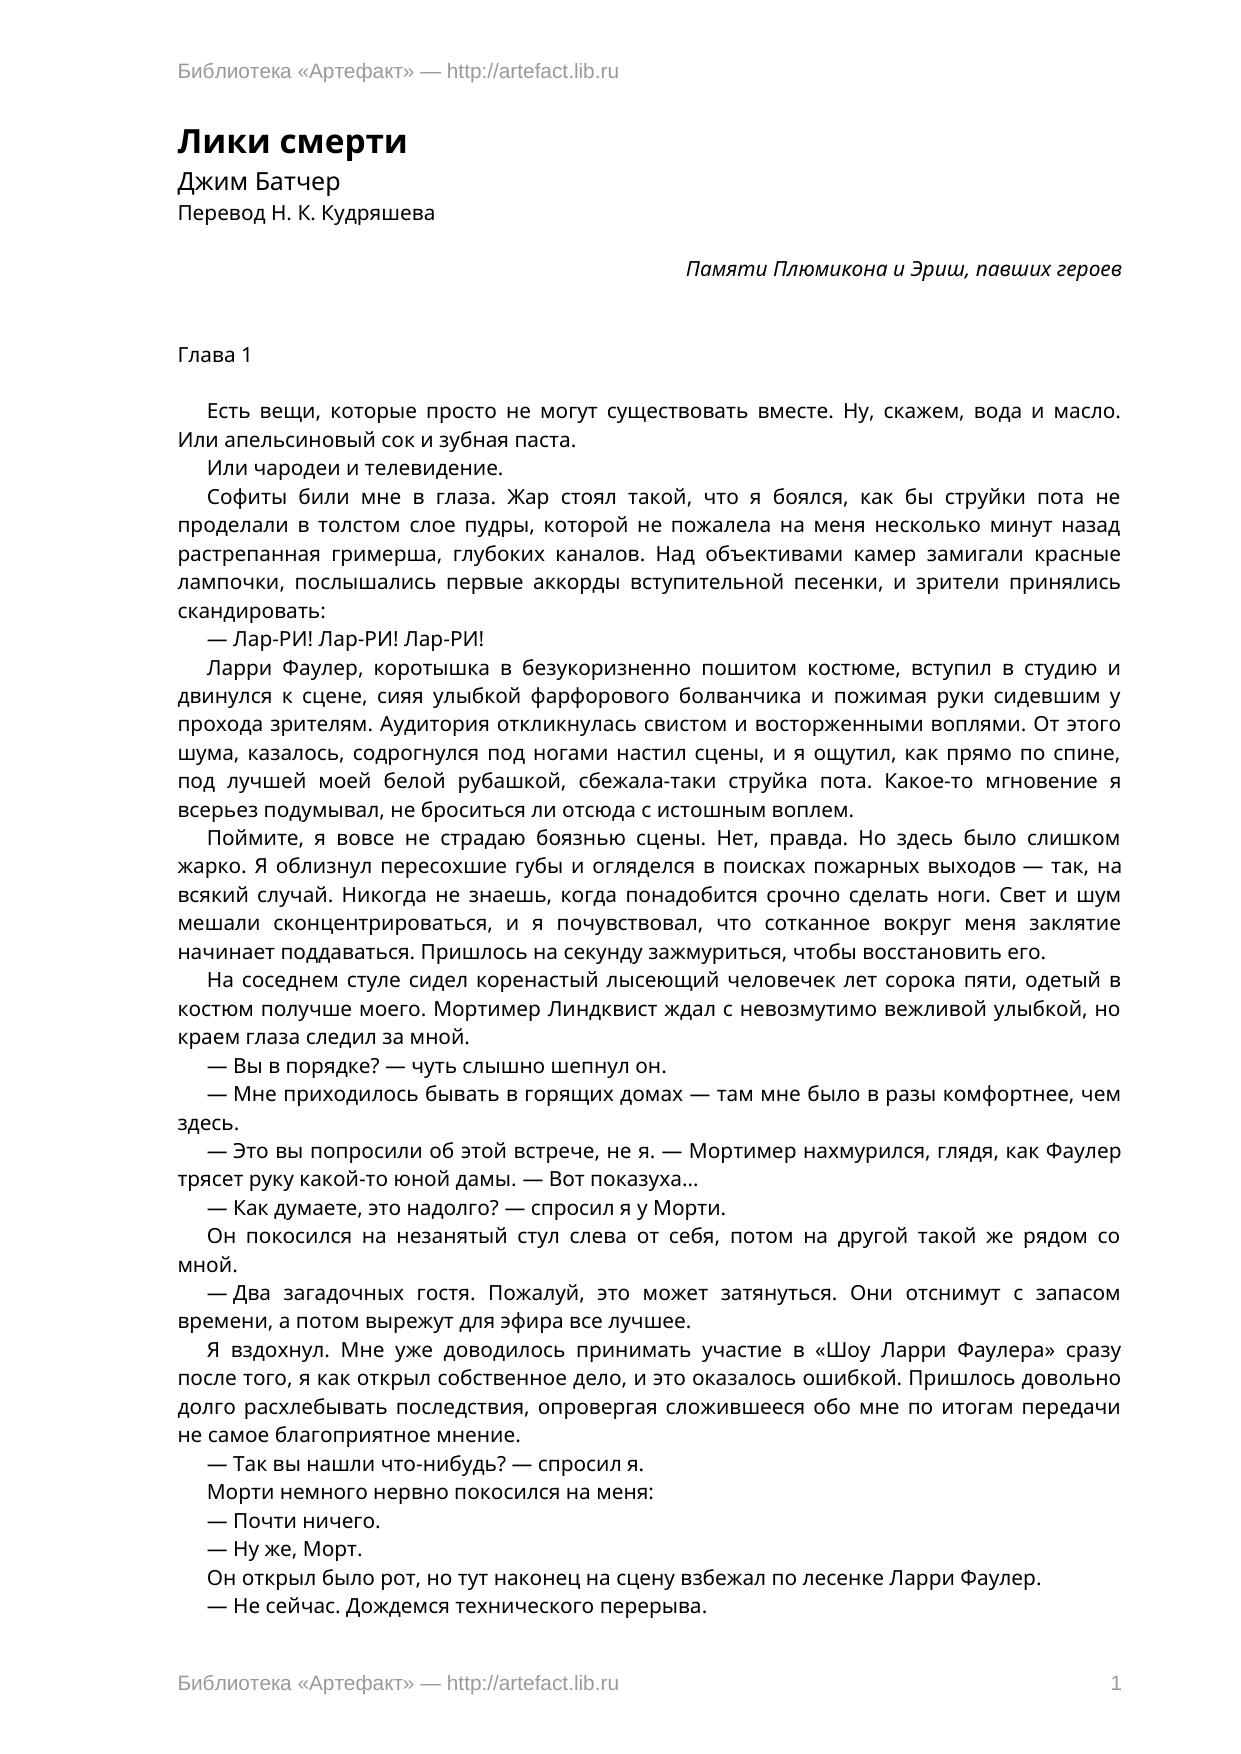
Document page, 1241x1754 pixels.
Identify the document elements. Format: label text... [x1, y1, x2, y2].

text — Так вы нашли что-нибудь? — спросил я. [177, 1449, 1122, 1477]
subtitle Джим Батчер [177, 163, 1122, 198]
text — Два загадочных гостя. Пожалуй, это может затянуться. Они отснимут с запасом времени, а потом вырежут для эфира все лучшее. [177, 1278, 1122, 1335]
text — Не сейчас. Дождемся технического перерыва. [177, 1591, 1122, 1619]
text Или чародеи и телевидение. [177, 453, 1122, 482]
subtitle Лики смерти [177, 118, 1122, 163]
text — Мне приходилось бывать в горящих домах — там мне было в разы комфортнее, чем здесь. [177, 1079, 1122, 1136]
text Софиты били мне в глаза. Жар стоял такой, что я боялся, как бы струйки пота не проделали в толстом слое пудры, которой не пожалела на меня несколько минут назад растрепанная гримерша, глубоких каналов. Над объективами камер замигали красные лампочки, послышались первые аккорды вступительной песенки, и зрители принялись скандировать: [177, 482, 1122, 624]
text — Как думаете, это надолго? — спросил я у Морти. [177, 1193, 1122, 1221]
text — Вы в порядке? — чуть слышно шепнул он. [177, 1051, 1122, 1079]
text Он покосился на незанятый стул слева от себя, потом на другой такой же рядом со мной. [177, 1221, 1122, 1278]
text — Почти ничего. [177, 1506, 1122, 1534]
text — Ну же, Морт. [177, 1534, 1122, 1563]
text Ларри Фаулер, коротышка в безукоризненно пошитом костюме, вступил в студию и двинулся к сцене, сияя улыбкой фарфорового болванчика и пожимая руки сидевшим у прохода зрителям. Аудитория откликнулась свистом и восторженными воплями. От этого шума, казалось, содрогнулся под ногами настил сцены, и я ощутил, как прямо по спине, под лучшей моей белой рубашкой, сбежала-таки струйка пота. Какое-то мгновение я всерьез подумывал, не броситься ли отсюда с истошным воплем. [177, 653, 1122, 823]
text Он открыл было рот, но тут наконец на сцену взбежал по лесенке Ларри Фаулер. [177, 1563, 1122, 1591]
text Перевод Н. К. Кудряшева [177, 198, 1122, 226]
text Морти немного нервно покосился на меня: [177, 1477, 1122, 1506]
text Памяти Плюмикона и Эриш, павших героев [177, 254, 1122, 283]
text — Это вы попросили об этой встрече, не я. — Мортимер нахмурился, глядя, как Фаулер трясет руку какой-то юной дамы. — Вот показуха… [177, 1136, 1122, 1193]
text — Лар-РИ! Лар-РИ! Лар-РИ! [177, 624, 1122, 653]
text На соседнем стуле сидел коренастый лысеющий человечек лет сорока пяти, одетый в костюм получше моего. Мортимер Линдквист ждал с невозмутимо вежливой улыбкой, но краем глаза следил за мной. [177, 965, 1122, 1051]
text Есть вещи, которые просто не могут существовать вместе. Ну, скажем, вода и масло. Или апельсиновый сок и зубная паста. [177, 397, 1122, 453]
text Я вздохнул. Мне уже доводилось принимать участие в «Шоу Ларри Фаулера» сразу после того, я как открыл собственное дело, и это оказалось ошибкой. Пришлось довольно долго расхлебывать последствия, опровергая сложившееся обо мне по итогам передачи не самое благоприятное мнение. [177, 1335, 1122, 1449]
subtitle Глава 1 [177, 340, 1122, 368]
text Поймите, я вовсе не страдаю боязнью сцены. Нет, правда. Но здесь было слишком жарко. Я облизнул пересохшие губы и огляделся в поисках пожарных выходов — так, на всякий случай. Никогда не знаешь, когда понадобится срочно сделать ноги. Свет и шум мешали сконцентрироваться, и я почувствовал, что сотканное вокруг меня заклятие начинает поддаваться. Пришлось на секунду зажмуриться, чтобы восстановить его. [177, 823, 1122, 965]
